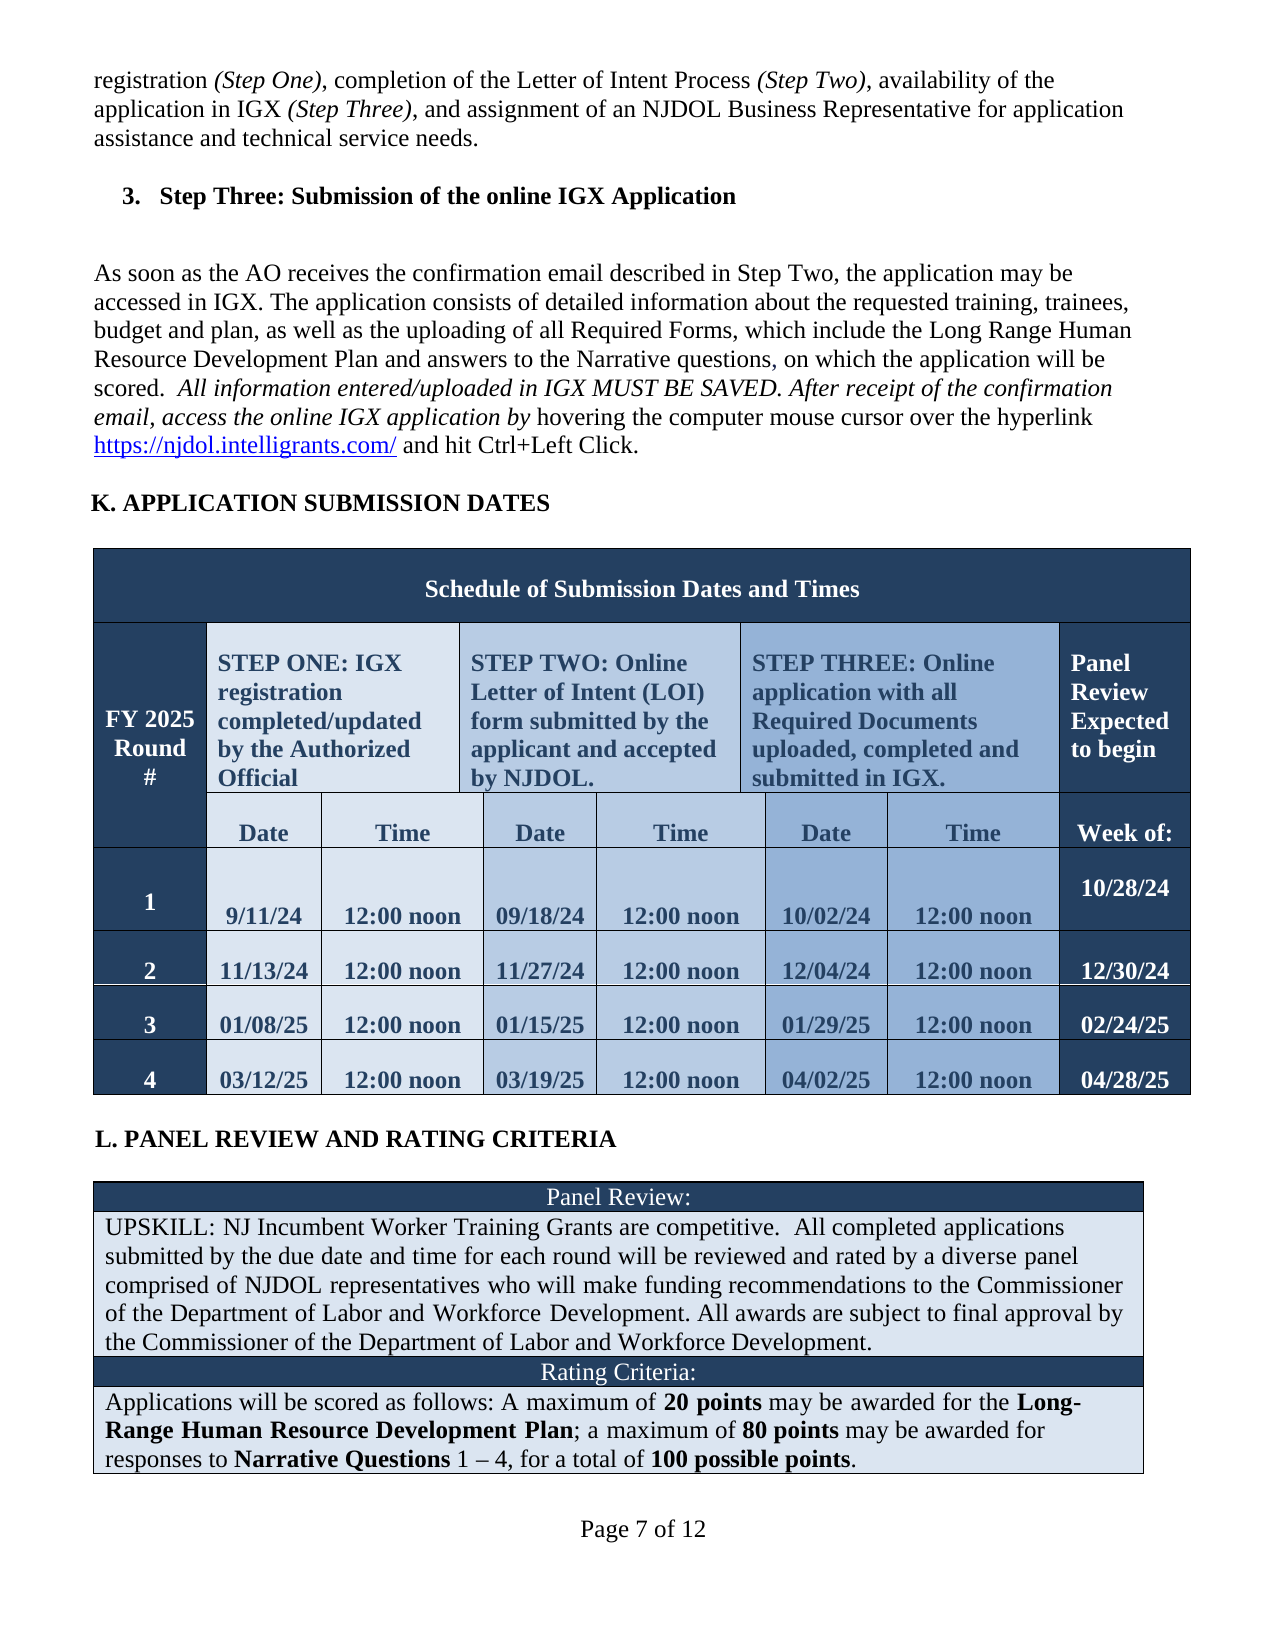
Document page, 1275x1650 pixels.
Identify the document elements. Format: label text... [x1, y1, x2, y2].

table_cell 10/28/24 [1060, 848, 1190, 930]
table_cell 12:00 noon [597, 986, 765, 1039]
table_cell Date [207, 793, 321, 847]
table_cell 12:00 noon [888, 986, 1059, 1039]
table_cell 01/08/25 [207, 986, 321, 1039]
table_cell Rating Criteria: [94, 1357, 1143, 1386]
table_header Schedule of Submission Dates and Times [94, 549, 1190, 622]
table_cell 04/02/25 [766, 1040, 887, 1094]
table_cell 12:00 noon [322, 986, 483, 1039]
text As soon as the AO receives the confirmation email described in Step Two, the application may be accessed in IGX. The application consists of detailed information about the requested training, trainees, budget and plan, as well as the uploading of all Required Forms, which include the Long Range Human Resource Development Plan and answers to the Narrative questions, on which the application will be scored. All information entered/uploaded in IGX MUST BE SAVED. After receipt of the confirmation email, access the online IGX application by hovering the computer mouse cursor over the hyperlink https://njdol.intelligrants.com/ and hit Ctrl+Left Click. [94, 258, 1144, 459]
table_cell 12:00 noon [597, 931, 765, 984]
table_cell 12:00 noon [322, 1040, 483, 1094]
table_cell Time [888, 793, 1059, 847]
subtitle K. APPLICATION SUBMISSION DATES [84, 488, 1144, 517]
table_cell STEP TWO: Online Letter of Intent (LOI) form submitted by the applicant and accepted by NJDOL. [460, 623, 740, 792]
table_cell Time [322, 793, 483, 847]
table_cell 12:00 noon [888, 1040, 1059, 1094]
table_cell 12:00 noon [888, 848, 1059, 930]
table_cell 01/29/25 [766, 986, 887, 1039]
table_cell 03/19/25 [484, 1040, 596, 1094]
table_cell 9/11/24 [207, 848, 321, 930]
table_cell 02/24/25 [1060, 986, 1190, 1039]
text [94, 66, 1144, 152]
table_cell Week of: [1060, 793, 1190, 847]
table_cell FY 2025 Round # [94, 623, 206, 847]
table_cell 2 [94, 931, 206, 984]
table_cell Time [597, 793, 765, 847]
subtitle L. PANEL REVIEW AND RATING CRITERIA [95, 1124, 1144, 1153]
table_cell STEP ONE: IGX registration completed/updated by the Authorized Official [207, 623, 459, 792]
table_cell 01/15/25 [484, 986, 596, 1039]
table_cell 12:00 noon [888, 931, 1059, 984]
list Step Three: Submission of the online IGX Application [122, 181, 1144, 210]
table_cell Applications will be scored as follows: A maximum of 20 points may be awarded for the Long-Range Human Resource Development Plan; a maximum of 80 points may be awarded for responses to Narrative Questions 1 – 4, for a total of 100 possible points. [94, 1387, 1143, 1473]
table_cell 12/30/24 [1060, 931, 1190, 984]
table_cell 12:00 noon [322, 848, 483, 930]
table_cell 12:00 noon [597, 848, 765, 930]
table_cell 3 [94, 986, 206, 1039]
table_header Panel Review: [94, 1183, 1143, 1211]
table_cell STEP THREE: Online application with all Required Documents uploaded, completed and submitted in IGX. [741, 623, 1059, 792]
table_cell Date [484, 793, 596, 847]
table_cell 10/02/24 [766, 848, 887, 930]
table_cell Panel Review Expected to begin [1060, 623, 1190, 792]
table_cell 04/28/25 [1060, 1040, 1190, 1094]
table_cell 11/27/24 [484, 931, 596, 984]
table_cell 1 [94, 848, 206, 930]
table_cell 12/04/24 [766, 931, 887, 984]
table_cell 12:00 noon [597, 1040, 765, 1094]
table_cell Date [766, 793, 887, 847]
table_cell 4 [94, 1040, 206, 1094]
table_cell 09/18/24 [484, 848, 596, 930]
table_cell UPSKILL: NJ Incumbent Worker Training Grants are competitive. All completed applications submitted by the due date and time for each round will be reviewed and rated by a diverse panel comprised of NJDOL representatives who will make funding recommendations to the Commissioner of the Department of Labor and Workforce Development. All awards are subject to final approval by the Commissioner of the Department of Labor and Workforce Development. [94, 1212, 1143, 1356]
table_cell 11/13/24 [207, 931, 321, 984]
table_cell 12:00 noon [322, 931, 483, 984]
table_cell 03/12/25 [207, 1040, 321, 1094]
